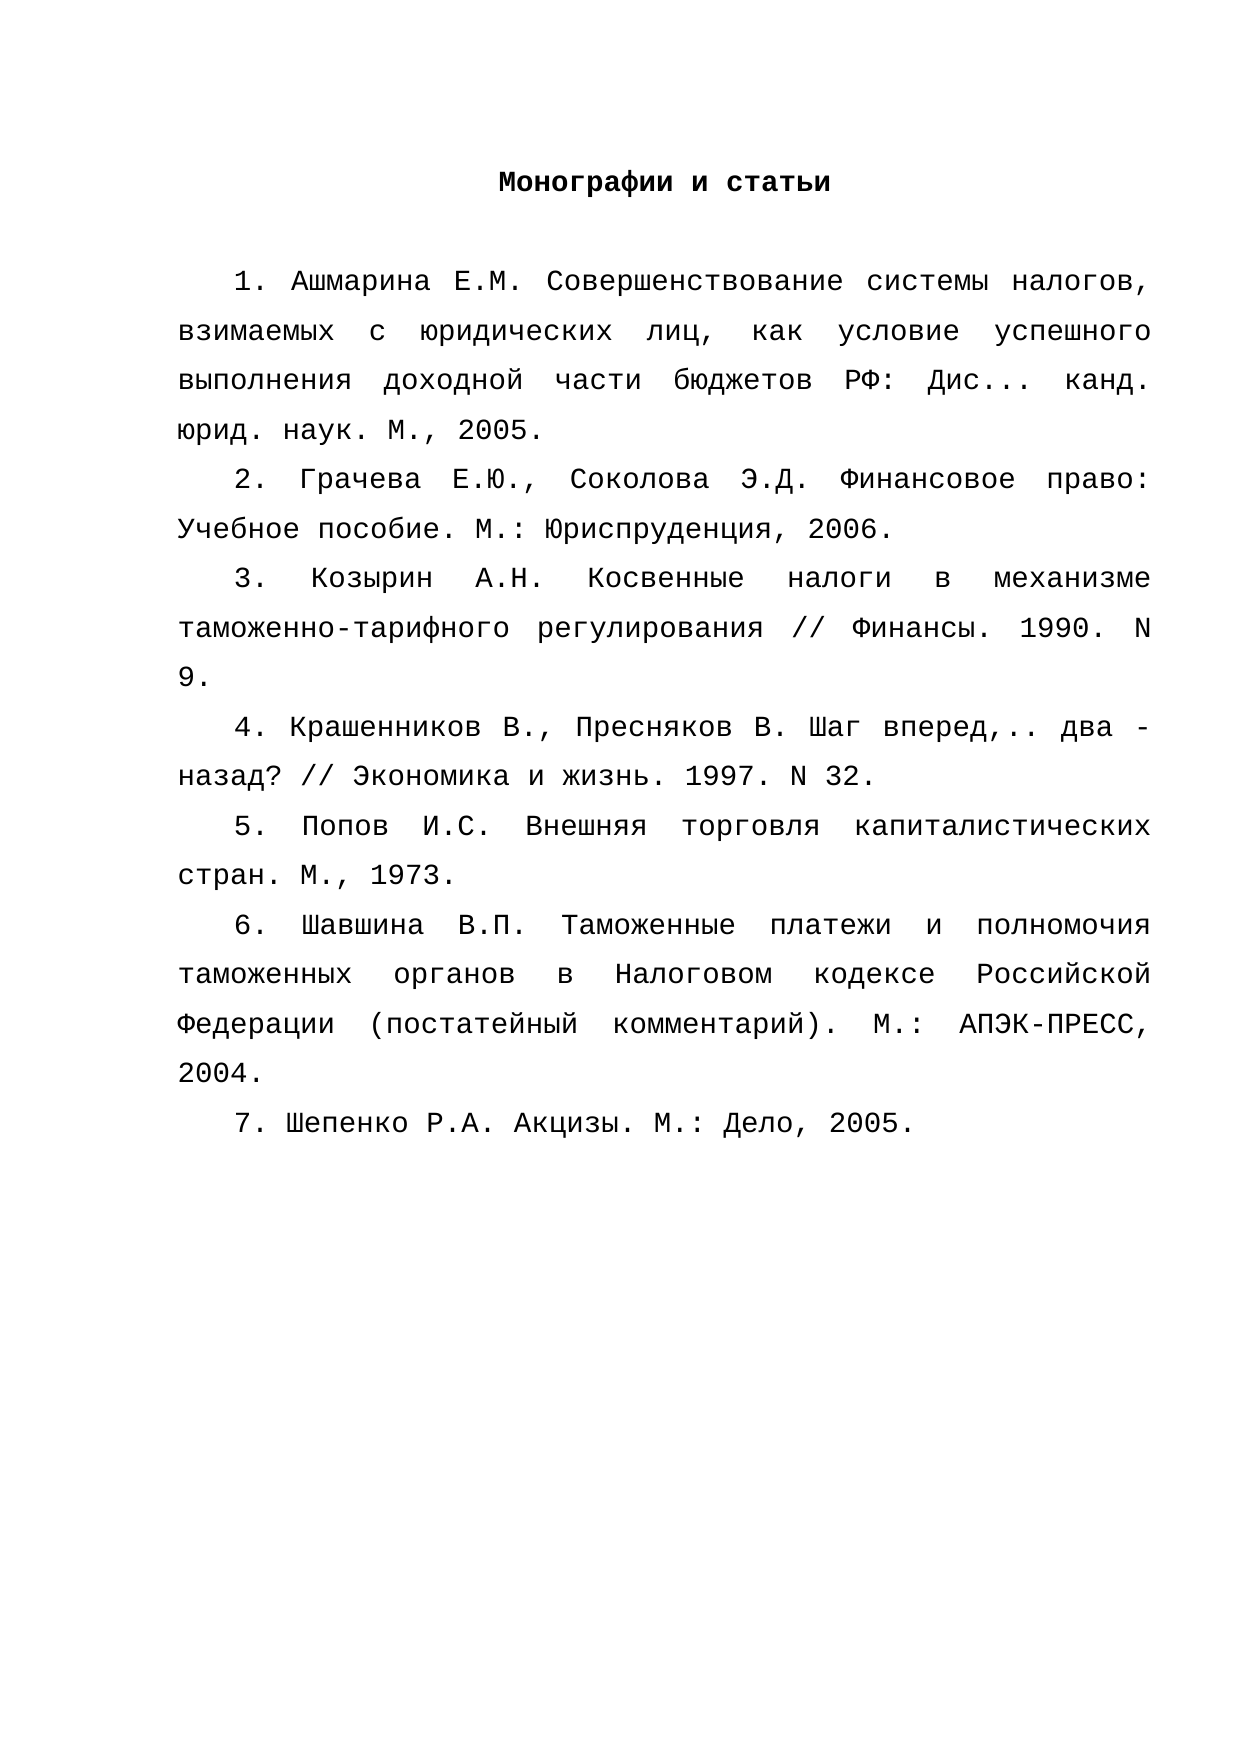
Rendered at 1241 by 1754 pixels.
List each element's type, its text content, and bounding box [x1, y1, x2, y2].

text 4. Крашенников В., Пресняков В. Шаг вперед,.. два - назад? // Экономика и жизнь. 1997. N 32. [177, 712, 1152, 794]
text 2. Грачева Е.Ю., Соколова Э.Д. Финансовое право: Учебное пособие. М.: Юриспруденция, 2006. [177, 464, 1152, 547]
text Монографии и статьи [177, 168, 1152, 201]
text 6. Шавшина В.П. Таможенные платежи и полномочия таможенных органов в Налоговом кодексе Российской Федерации (постатейный комментарий). М.: АПЭК-ПРЕСС, 2004. [177, 910, 1152, 1091]
text 7. Шепенко Р.А. Акцизы. М.: Дело, 2005. [177, 1108, 1152, 1141]
text 5. Попов И.С. Внешняя торговля капиталистических стран. М., 1973. [177, 811, 1152, 893]
text 3. Козырин А.Н. Косвенные налоги в механизме таможенно-тарифного регулирования // Финансы. 1990. N 9. [177, 563, 1152, 695]
text 1. Ашмарина Е.М. Совершенствование системы налогов, взимаемых с юридических лиц, как условие успешного выполнения доходной части бюджетов РФ: Дис... канд. юрид. наук. М., 2005. [177, 267, 1152, 448]
